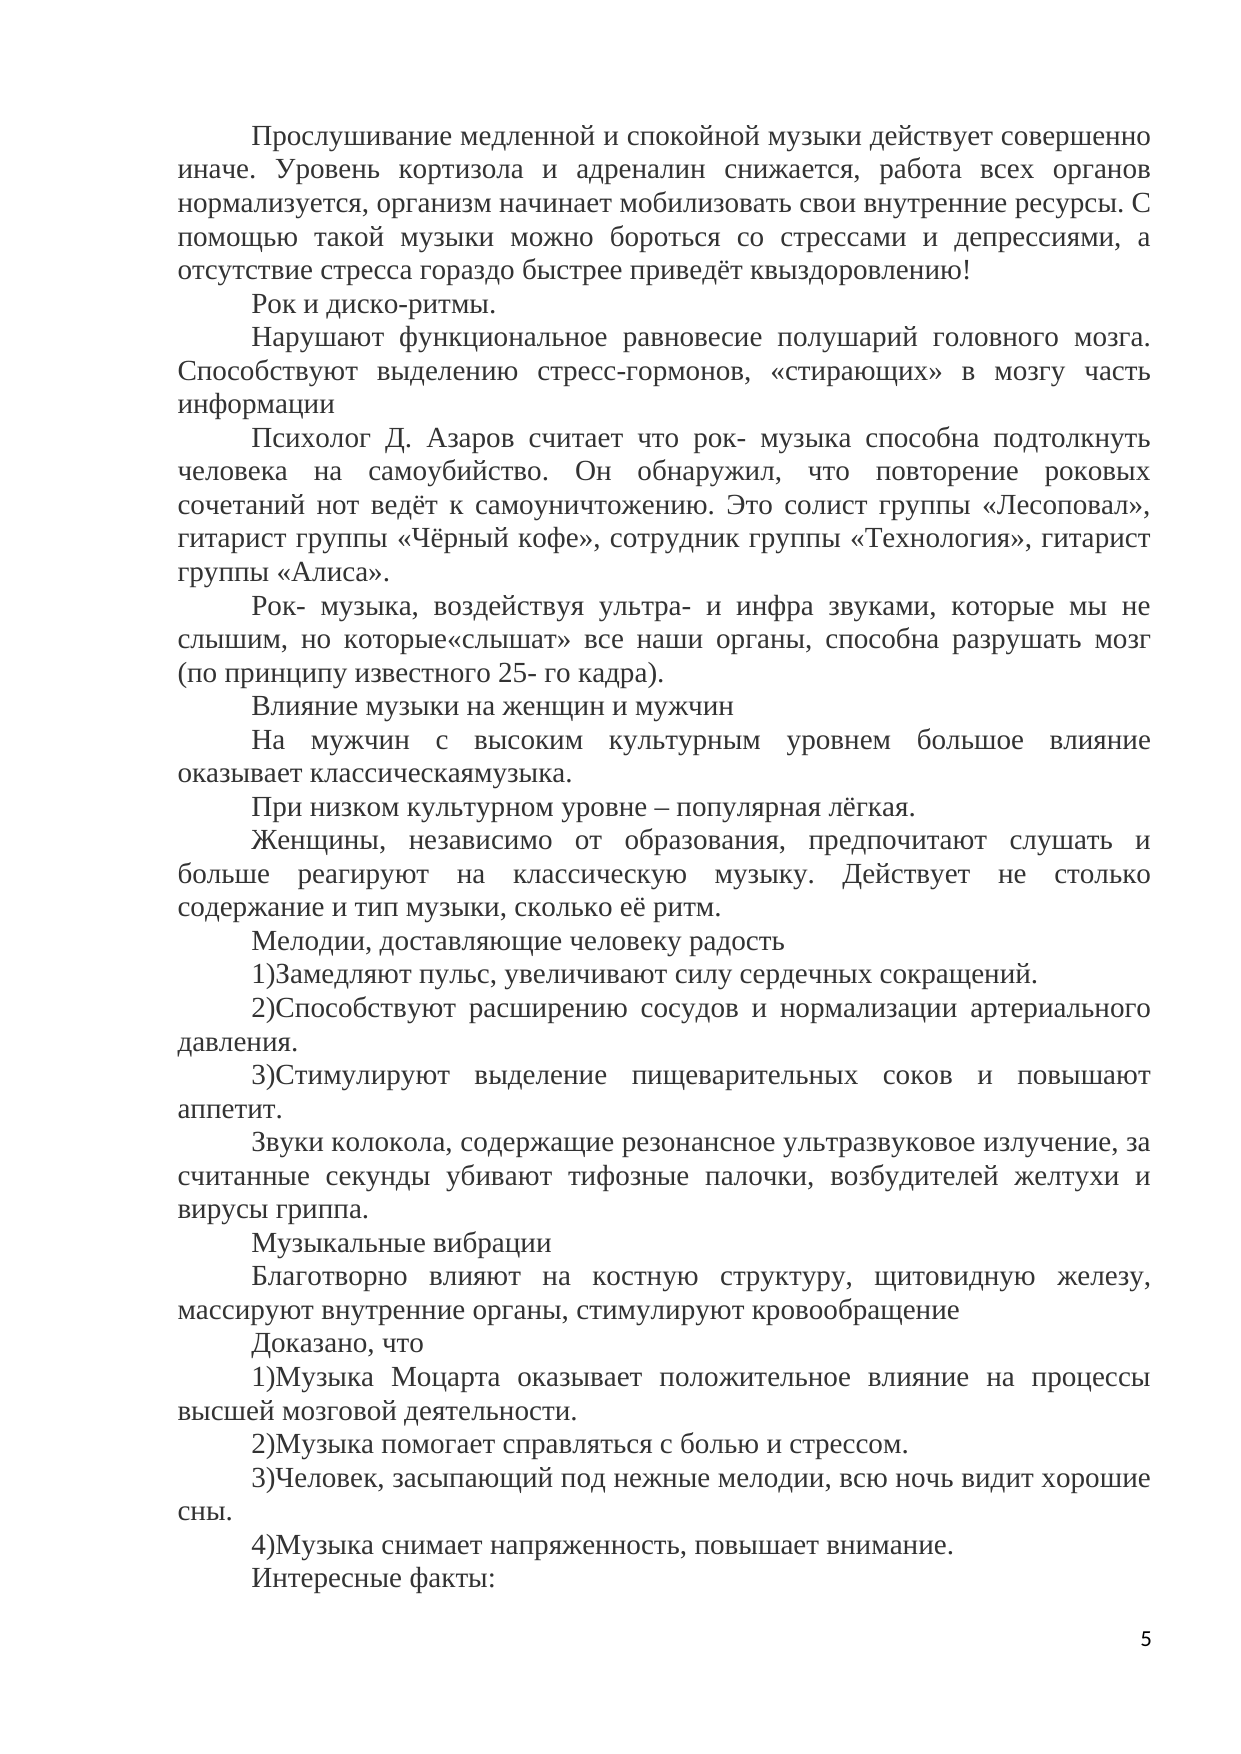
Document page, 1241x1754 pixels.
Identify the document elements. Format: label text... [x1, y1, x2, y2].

text 2)Музыка помогает справляться с болью и стрессом. [177, 1426, 1152, 1460]
text Рок и диско-ритмы. [177, 286, 1152, 319]
text Интересные факты: [177, 1560, 1152, 1594]
text Психолог Д. Азаров считает что рок- музыка способна подтолкнуть человека на самоубийство. Он обнаружил, что повторение роковых сочетаний нот ведёт к самоуничтожению. Это солист группы «Лесоповал», гитарист группы «Чёрный кофе», сотрудник группы «Технология», гитарист группы «Алиса». [177, 420, 1152, 588]
text Прослушивание медленной и спокойной музыки действует совершенно иначе. Уровень кортизола и адреналин снижается, работа всех органов нормализуется, организм начинает мобилизовать свои внутренние ресурсы. С помощью такой музыки можно бороться со стрессами и депрессиями, а отсутствие стресса гораздо быстрее приведёт квыздоровлению! [177, 118, 1152, 286]
text 3)Стимулируют выделение пищеварительных соков и повышают аппетит. [177, 1057, 1152, 1124]
text 1)Замедляют пульс, увеличивают силу сердечных сокращений. [177, 957, 1152, 990]
text Мелодии, доставляющие человеку радость [177, 923, 1152, 957]
text 2)Способствуют расширению сосудов и нормализации артериального давления. [177, 990, 1152, 1057]
text Доказано, что [177, 1326, 1152, 1359]
text Нарушают функциональное равновесие полушарий головного мозга. Способствуют выделению стресс-гормонов, «стирающих» в мозгу часть информации [177, 319, 1152, 420]
text Женщины, независимо от образования, предпочитают слушать и больше реагируют на классическую музыку. Действует не столько содержание и тип музыки, сколько её ритм. [177, 822, 1152, 923]
text 3)Человек, засыпающий под нежные мелодии, всю ночь видит хорошие сны. [177, 1460, 1152, 1527]
text Рок- музыка, воздействуя ультра- и инфра звуками, которые мы не слышим, но которые«слышат» все наши органы, способна разрушать мозг (по принципу известного 25- го кадра). [177, 588, 1152, 688]
text При низком культурном уровне – популярная лёгкая. [177, 789, 1152, 822]
text 4)Музыка снимает напряженность, повышает внимание. [177, 1527, 1152, 1560]
text Благотворно влияют на костную структуру, щитовидную железу, массируют внутренние органы, стимулируют кровообращение [177, 1258, 1152, 1326]
text 1)Музыка Моцарта оказывает положительное влияние на процессы высшей мозговой деятельности. [177, 1359, 1152, 1426]
text Музыкальные вибрации [177, 1225, 1152, 1258]
text На мужчин с высоким культурным уровнем большое влияние оказывает классическаямузыка. [177, 722, 1152, 789]
text Влияние музыки на женщин и мужчин [177, 688, 1152, 722]
text Звуки колокола, содержащие резонансное ультразвуковое излучение, за считанные секунды убивают тифозные палочки, возбудителей желтухи и вирусы гриппа. [177, 1124, 1152, 1225]
